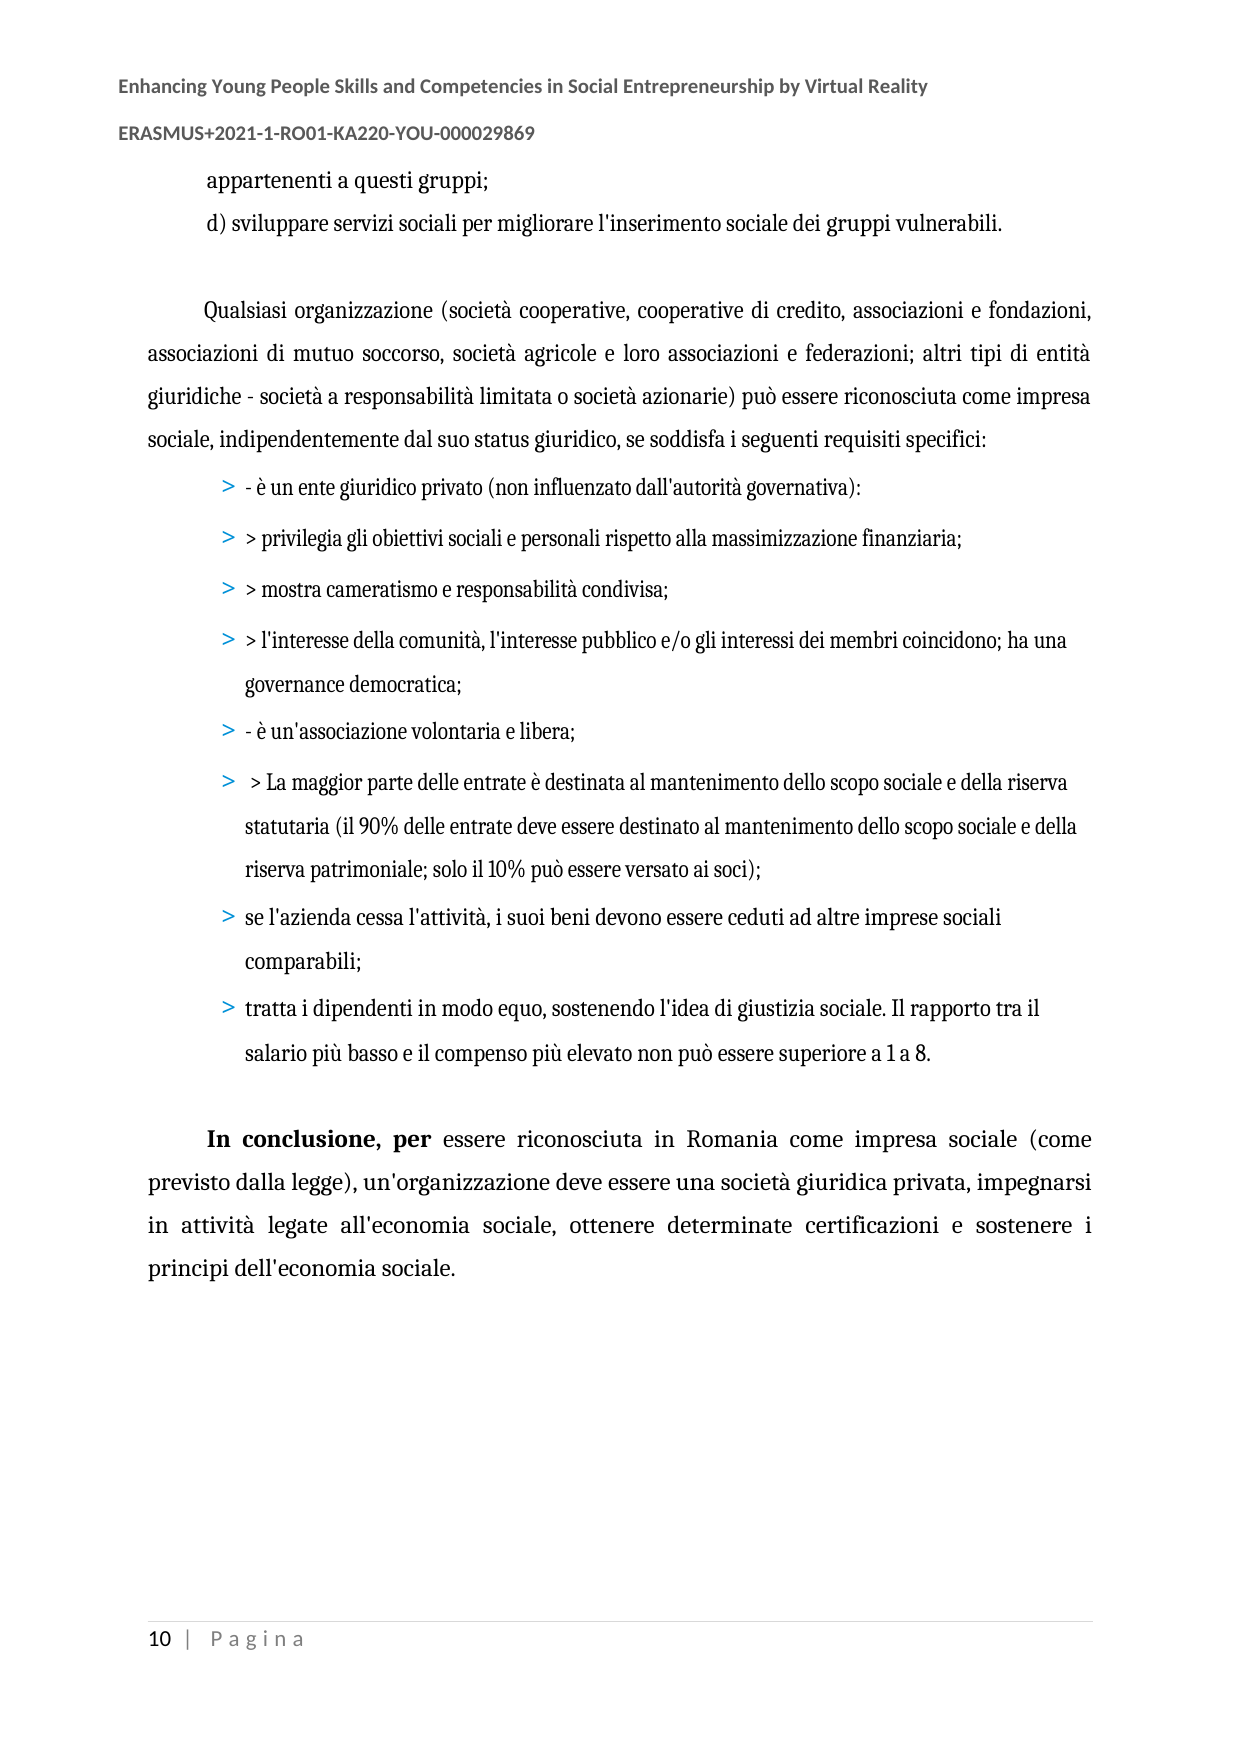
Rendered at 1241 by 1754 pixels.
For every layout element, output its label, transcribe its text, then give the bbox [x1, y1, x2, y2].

list > mostra cameratismo e responsabilità condivisa; [221, 570, 1093, 604]
list > l'interesse della comunità, l'interesse pubblico e/o gli interessi dei membri coincidono; ha una governance democratica; [221, 621, 1093, 698]
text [207, 166, 1093, 195]
list se l'azienda cessa l'attività, i suoi beni devono essere ceduti ad altre imprese sociali comparabili; [221, 898, 1093, 976]
list > privilegia gli obiettivi sociali e personali rispetto alla massimizzazione finanziaria; [221, 519, 1093, 553]
list - è un ente giuridico privato (non influenzato dall'autorità governativa): [221, 468, 1093, 502]
text Qualsiasi organizzazione (società cooperative, cooperative di credito, associazioni e fondazioni, associazioni di mutuo soccorso, società agricole e loro associazioni e federazioni; altri tipi di entità giuridiche - società a responsabilità limitata o società azionarie) può essere riconosciuta come impresa sociale, indipendentemente dal suo status giuridico, se soddisfa i seguenti requisiti specifici: [148, 296, 1093, 454]
list tratta i dipendenti in modo equo, sostenendo l'idea di giustizia sociale. Il rapporto tra il salario più basso e il compenso più elevato non può essere superiore a 1 a 8. [221, 990, 1093, 1067]
list > La maggior parte delle entrate è destinata al mantenimento dello scopo sociale e della riserva statutaria (il 90% delle entrate deve essere destinato al mantenimento dello scopo sociale e della riserva patrimoniale; solo il 10% può essere versato ai soci); [221, 764, 1093, 884]
text d) sviluppare servizi sociali per migliorare l'inserimento sociale dei gruppi vulnerabili. [207, 209, 1093, 238]
list - è un'associazione volontaria e libera; [221, 713, 1093, 747]
text In conclusione, per essere riconosciuta in Romania come impresa sociale (come previsto dalla legge), un'organizzazione deve essere una società giuridica privata, impegnarsi in attività legate all'economia sociale, ottenere determinate certificazioni e sostenere i principi dell'economia sociale. [148, 1125, 1093, 1283]
